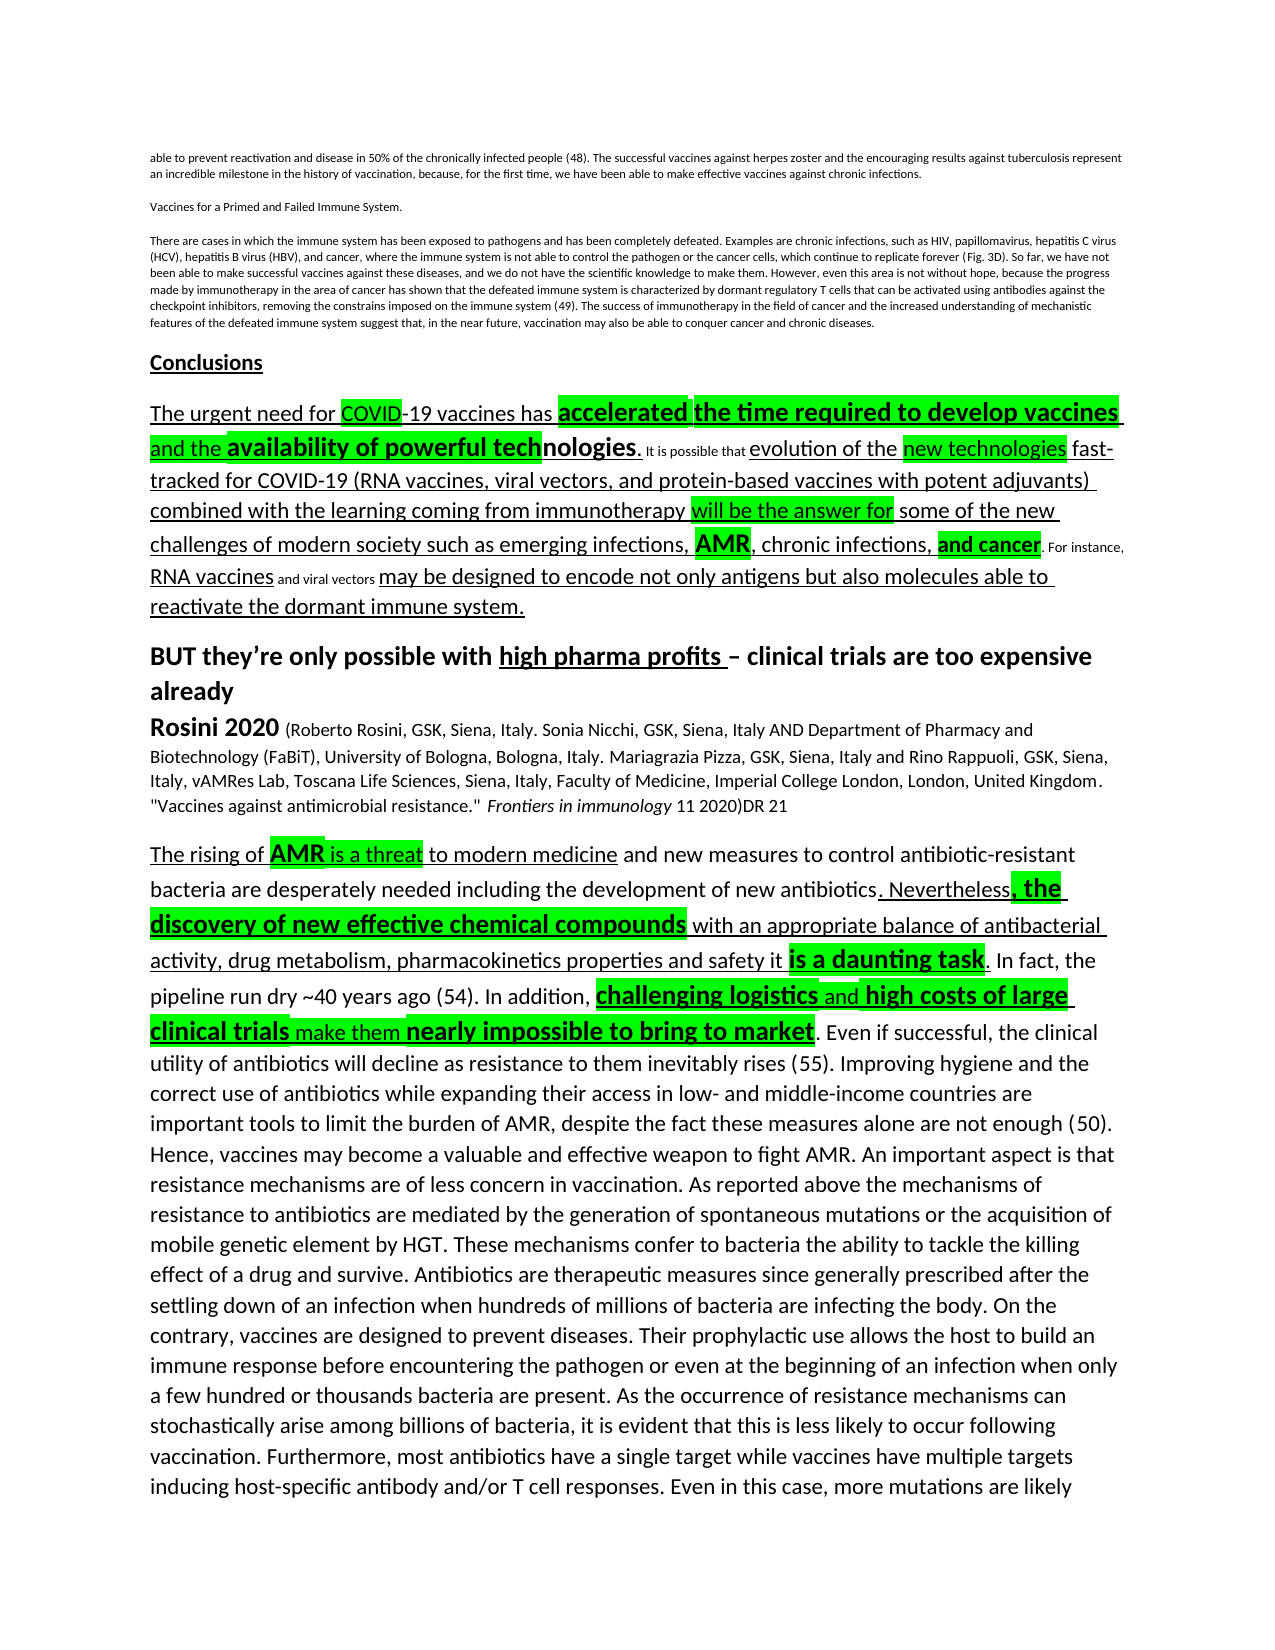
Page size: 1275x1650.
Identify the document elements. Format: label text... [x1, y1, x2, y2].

text Vaccines for a Primed and Failed Immune System. [150, 199, 1125, 215]
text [150, 836, 1125, 1500]
text Conclusions [150, 348, 1125, 376]
text There are cases in which the immune system has been exposed to pathogens and has been completely defeated. Examples are chronic infections, such as HIV, papillomavirus, hepatitis C virus (HCV), hepatitis B virus (HBV), and cancer, where the immune system is not able to control the pathogen or the cancer cells, which continue to replicate forever (Fig. 3D). So far, we have not been able to make successful vaccines against these diseases, and we do not have the scientific knowledge to make them. However, even this area is not without hope, because the progress made by immunotherapy in the area of cancer has shown that the defeated immune system is characterized by dormant regulatory T cells that can be activated using antibodies against the checkpoint inhibitors, removing the constrains imposed on the immune system (49). The success of immunotherapy in the field of cancer and the increased understanding of mechanistic features of the defeated immune system suggest that, in the near future, vaccination may also be able to conquer cancer and chronic diseases. [150, 233, 1125, 330]
text Rosini 2020 (Roberto Rosini, GSK, Siena, Italy. Sonia Nicchi, GSK, Siena, Italy AND Department of Pharmacy and Biotechnology (FaBiT), University of Bologna, Bologna, Italy. Mariagrazia Pizza, GSK, Siena, Italy and Rino Rappuoli, GSK, Siena, Italy, vAMRes Lab, Toscana Life Sciences, Siena, Italy, Faculty of Medicine, Imperial College London, London, United Kingdom. "Vaccines against antimicrobial resistance." Frontiers in immunology 11 2020)DR 21 [150, 710, 1125, 817]
subtitle BUT they’re only possible with high pharma profits – clinical trials are too expensive already [150, 639, 1125, 708]
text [150, 150, 1125, 182]
text The urgent need for COVID-19 vaccines has accelerated the time required to develop vaccines and the availability of powerful technologies. It is possible that evolution of the new technologies fast-tracked for COVID-19 (RNA vaccines, viral vectors, and protein-based vaccines with potent adjuvants) combined with the learning coming from immunotherapy will be the answer for some of the new challenges of modern society such as emerging infections, AMR, chronic infections, and cancer. For instance, RNA vaccines and viral vectors may be designed to encode not only antigens but also molecules able to reactivate the dormant immune system. [150, 395, 1125, 620]
